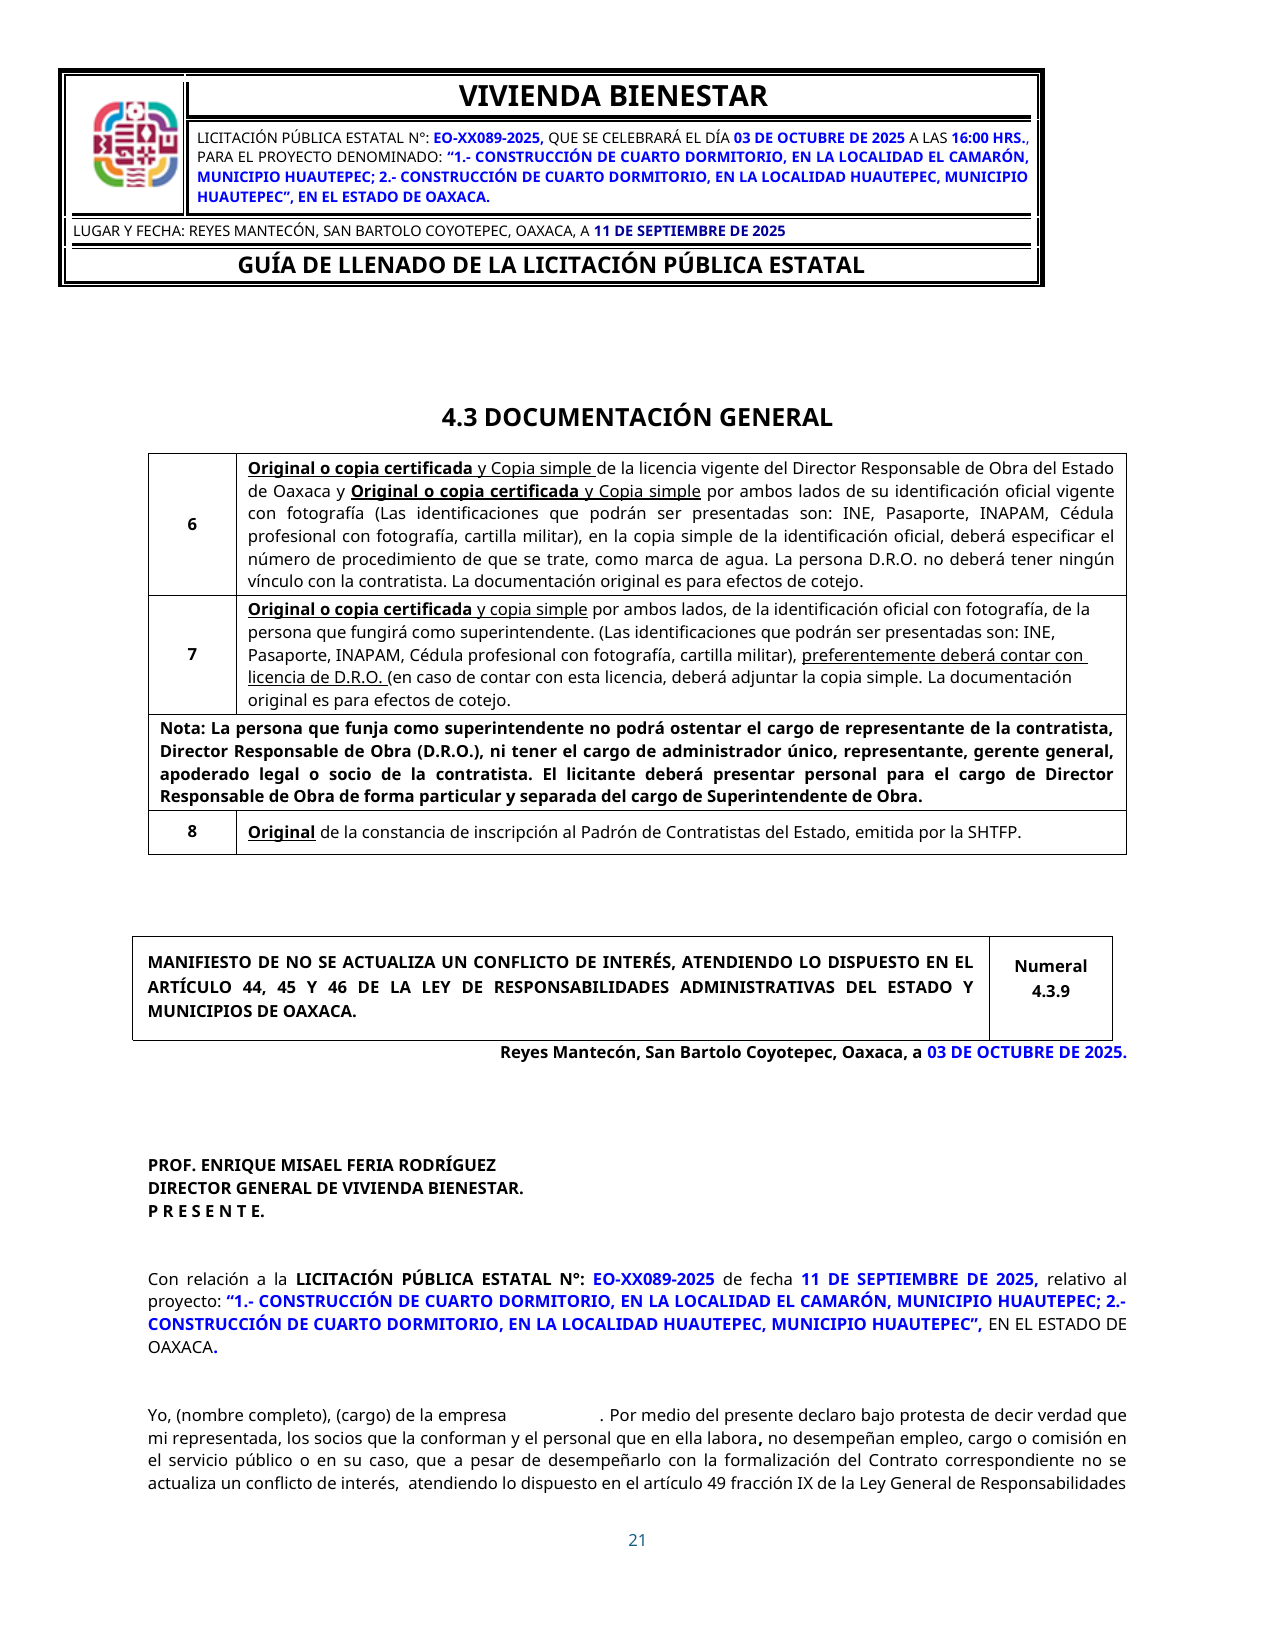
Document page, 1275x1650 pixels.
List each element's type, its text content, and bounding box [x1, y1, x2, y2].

text P R E S E N T E. [148, 1199, 1127, 1222]
text Reyes Mantecón, San Bartolo Coyotepec, Oaxaca, a 03 DE OCTUBRE DE 2025. [148, 1003, 1127, 1063]
table_cell 8 [149, 811, 236, 854]
picture [184, 93, 189, 193]
table_cell Original o copia certificada y copia simple por ambos lados, de la identificación oficial con fotografía, de la persona que fungirá como superintendente. (Las identificaciones que podrán ser presentadas son: INE, Pasaporte, INAPAM, Cédula profesional con fotografía, cartilla militar), preferentemente deberá contar con licencia de D.R.O. (en caso de contar con esta licencia, deberá adjuntar la copia simple. La documentación original es para efectos de cotejo. [237, 596, 1126, 713]
picture [82, 93, 183, 193]
text DIRECTOR GENERAL DE VIVIENDA BIENESTAR. [148, 1176, 1127, 1199]
table_cell 7 [149, 596, 236, 713]
table_header 6 [149, 454, 236, 595]
table_cell Original de la constancia de inscripción al Padrón de Contratistas del Estado, emitida por la SHTFP. [237, 811, 1126, 854]
text 4.3 DOCUMENTACIÓN GENERAL [148, 400, 1127, 434]
table_cell Nota: La persona que funja como superintendente no podrá ostentar el cargo de representante de la contratista, Director Responsable de Obra (D.R.O.), ni tener el cargo de administrador único, representante, gerente general, apoderado legal o socio de la contratista. El licitante deberá presentar personal para el cargo de Director Responsable de Obra de forma particular y separada del cargo de Superintendente de Obra. [149, 715, 1126, 809]
table_header Original o copia certificada y Copia simple de la licencia vigente del Director Responsable de Obra del Estado de Oaxaca y Original o copia certificada y Copia simple por ambos lados de su identificación oficial vigente con fotografía (Las identificaciones que podrán ser presentadas son: INE, Pasaporte, INAPAM, Cédula profesional con fotografía, cartilla militar), en la copia simple de la identificación oficial, deberá especificar el número de procedimiento de que se trate, como marca de agua. La persona D.R.O. no deberá tener ningún vínculo con la contratista. La documentación original es para efectos de cotejo. [237, 454, 1126, 595]
table_header Numeral 4.3.9 [990, 937, 1112, 1040]
list Con relación a la LICITACIÓN PÚBLICA ESTATAL N°: EO-XX089-2025 de fecha 11 DE SEPTIEMBRE DE 2025, relativo al proyecto: “1.- CONSTRUCCIÓN DE CUARTO DORMITORIO, EN LA LOCALIDAD EL CAMARÓN, MUNICIPIO HUAUTEPEC; 2.- CONSTRUCCIÓN DE CUARTO DORMITORIO, EN LA LOCALIDAD HUAUTEPEC, MUNICIPIO HUAUTEPEC”, EN EL ESTADO DE OAXACA. [148, 1267, 1127, 1358]
text PROF. ENRIQUE MISAEL FERIA RODRÍGUEZ [148, 1154, 1127, 1176]
table_header MANIFIESTO DE NO SE ACTUALIZA UN CONFLICTO DE INTERÉS, ATENDIENDO LO DISPUESTO EN EL ARTÍCULO 44, 45 Y 46 DE LA LEY DE RESPONSABILIDADES ADMINISTRATIVAS DEL ESTADO Y MUNICIPIOS DE OAXACA. [133, 937, 989, 1040]
